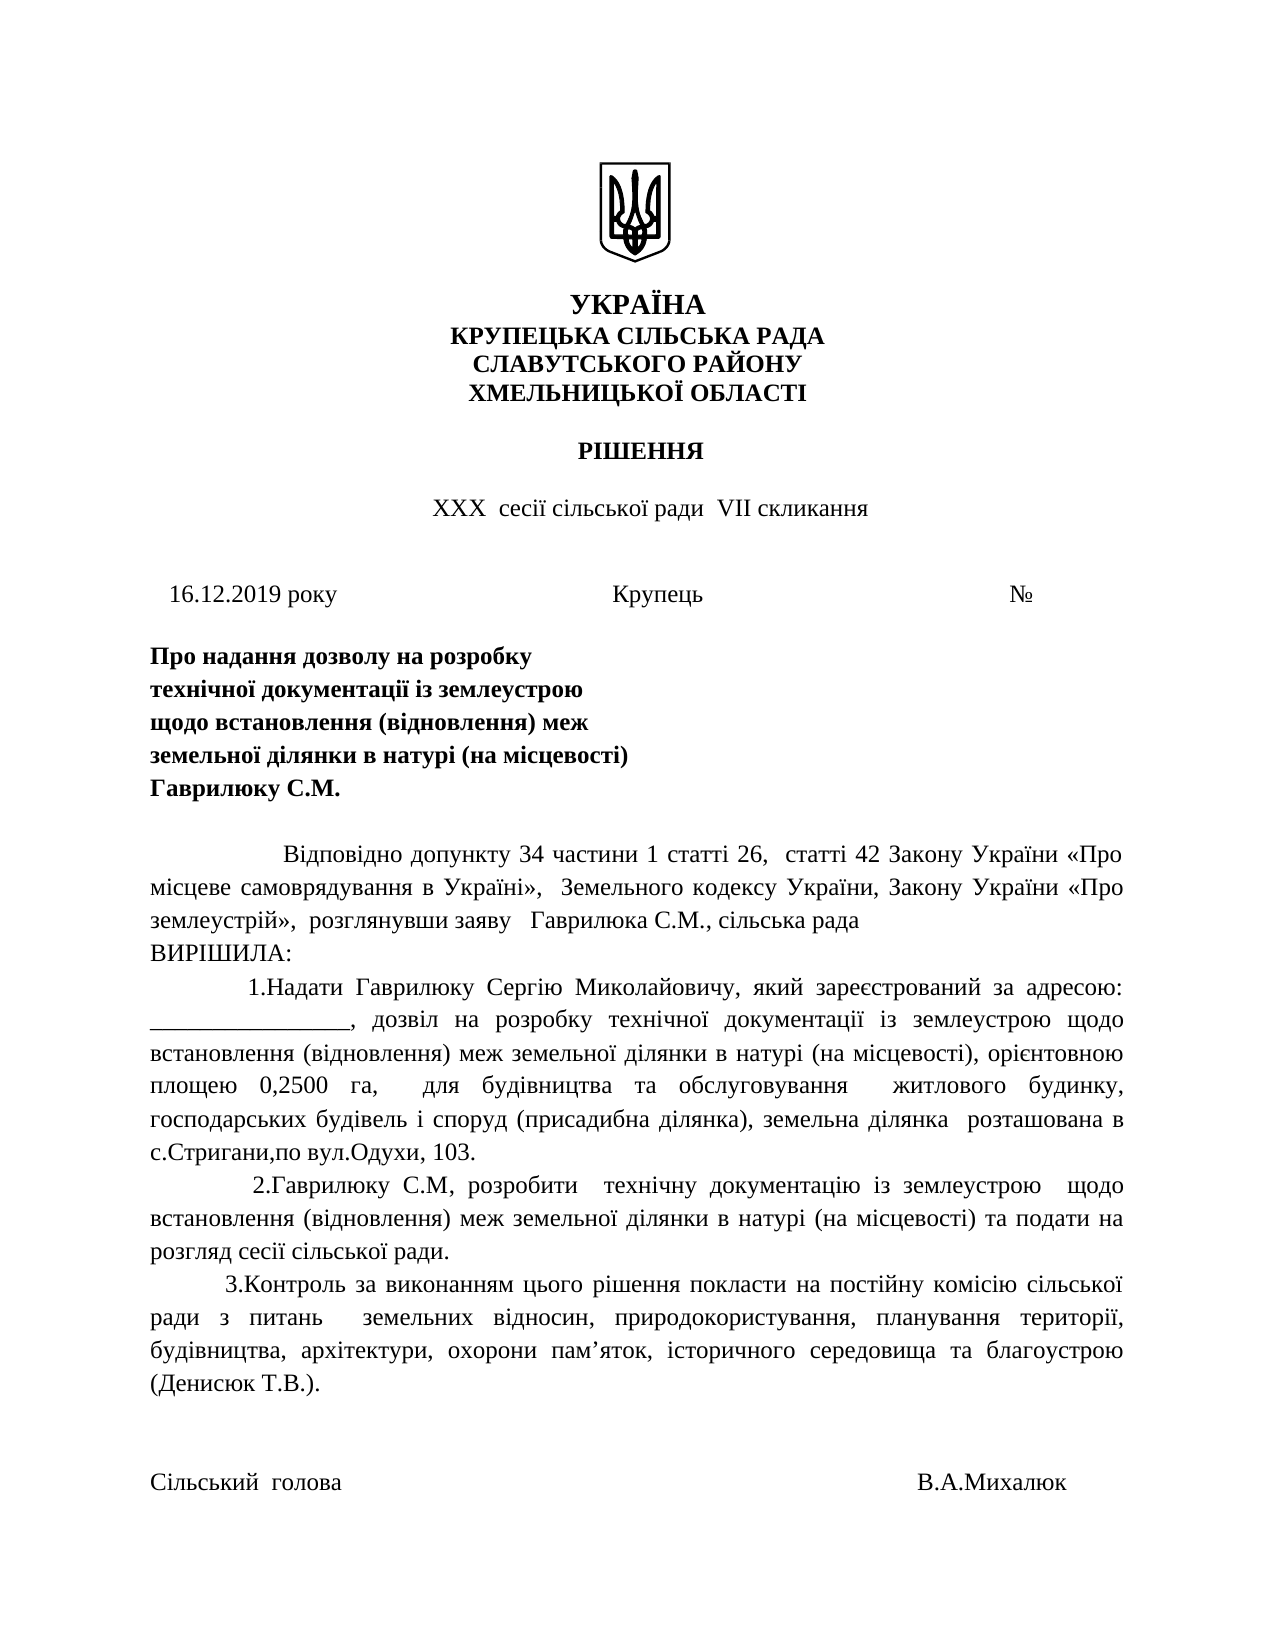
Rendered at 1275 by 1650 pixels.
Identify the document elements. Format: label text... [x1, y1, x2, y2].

text 1.Надати Гаврилюку Сергію Миколайовичу, який зареєстрований за адресою: ________________, дозвіл на розробку технічної документації із землеустрою щодо встановлення (відновлення) меж земельної ділянки в натурі (на місцевості), орієнтовною площею 0,2500 га, для будівництва та обслуговування житлового будинку, господарських будівель і споруд (присадибна ділянка), земельна ділянка розташована в с.Стригани,по вул.Одухи, 103. [150, 972, 1125, 1165]
text КРУПЕЦЬКА СІЛЬСЬКА РАДА [150, 321, 1125, 349]
text технічної документації із землеустрою [150, 674, 1125, 703]
text Відповідно допункту 34 частини 1 статті 26, статті 42 Закону України «Про місцеве самоврядування в Україні», Земельного кодексу України, Закону України «Про землеустрій», розглянувши заяву Гаврилюка С.М., сільська рада [150, 839, 1125, 934]
text РІШЕННЯ [150, 436, 1125, 464]
text 2.Гаврилюку С.М, розробити технічну документацію із землеустрою щодо встановлення (відновлення) меж земельної ділянки в натурі (на місцевості) та подати на розгляд сесії сільської ради. [150, 1170, 1125, 1264]
text ХХХ сесії сільської ради VІІ скликання [150, 493, 1125, 522]
text ХМЕЛЬНИЦЬКОЇ ОБЛАСТІ [150, 378, 1125, 407]
text Гаврилюку С.М. [150, 773, 1125, 802]
text УКРАЇНА [150, 287, 1125, 321]
text 3.Контроль за виконанням цього рішення покласти на постійну комісію сільської ради з питань земельних відносин, природокористування, планування території, будівництва, архітектури, охорони пам’яток, історичного середовища та благоустрою (Денисюк Т.В.). [150, 1269, 1125, 1397]
text 16.12.2019 року Крупець № [150, 579, 1125, 608]
text Сільський голова В.А.Михалюк [150, 1467, 1125, 1496]
text щодо встановлення (відновлення) меж [150, 707, 1125, 736]
text СЛАВУТСЬКОГО РАЙОНУ [150, 349, 1125, 378]
text земельної ділянки в натурі (на місцевості) [150, 740, 1125, 769]
text ВИРІШИЛА: [150, 938, 1125, 967]
text Про надання дозволу на розробку [150, 641, 1125, 670]
